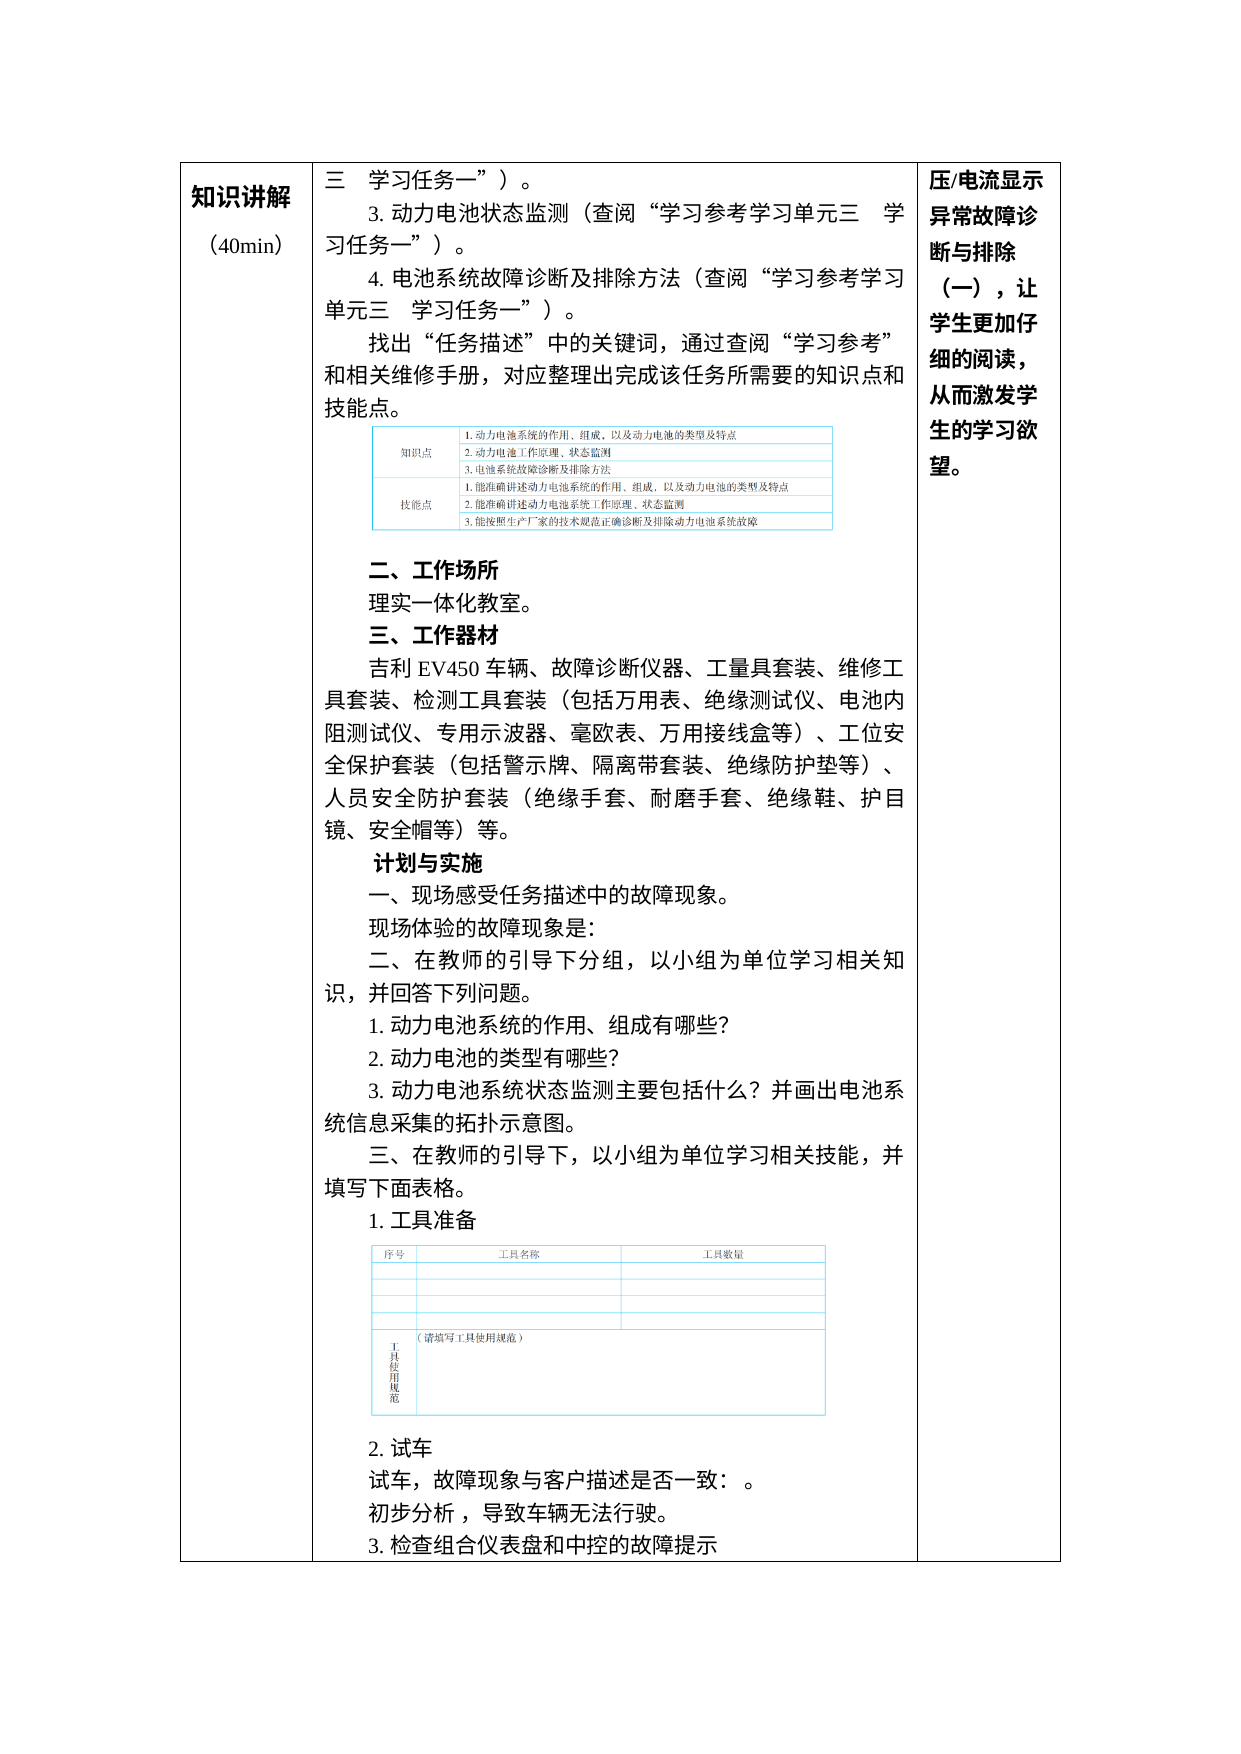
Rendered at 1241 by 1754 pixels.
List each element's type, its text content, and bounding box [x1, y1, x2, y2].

table_cell 知识讲解 （40min） [181, 163, 312, 1561]
picture [367, 1235, 830, 1422]
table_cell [918, 163, 1060, 1561]
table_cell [313, 163, 917, 1561]
picture [367, 423, 837, 534]
